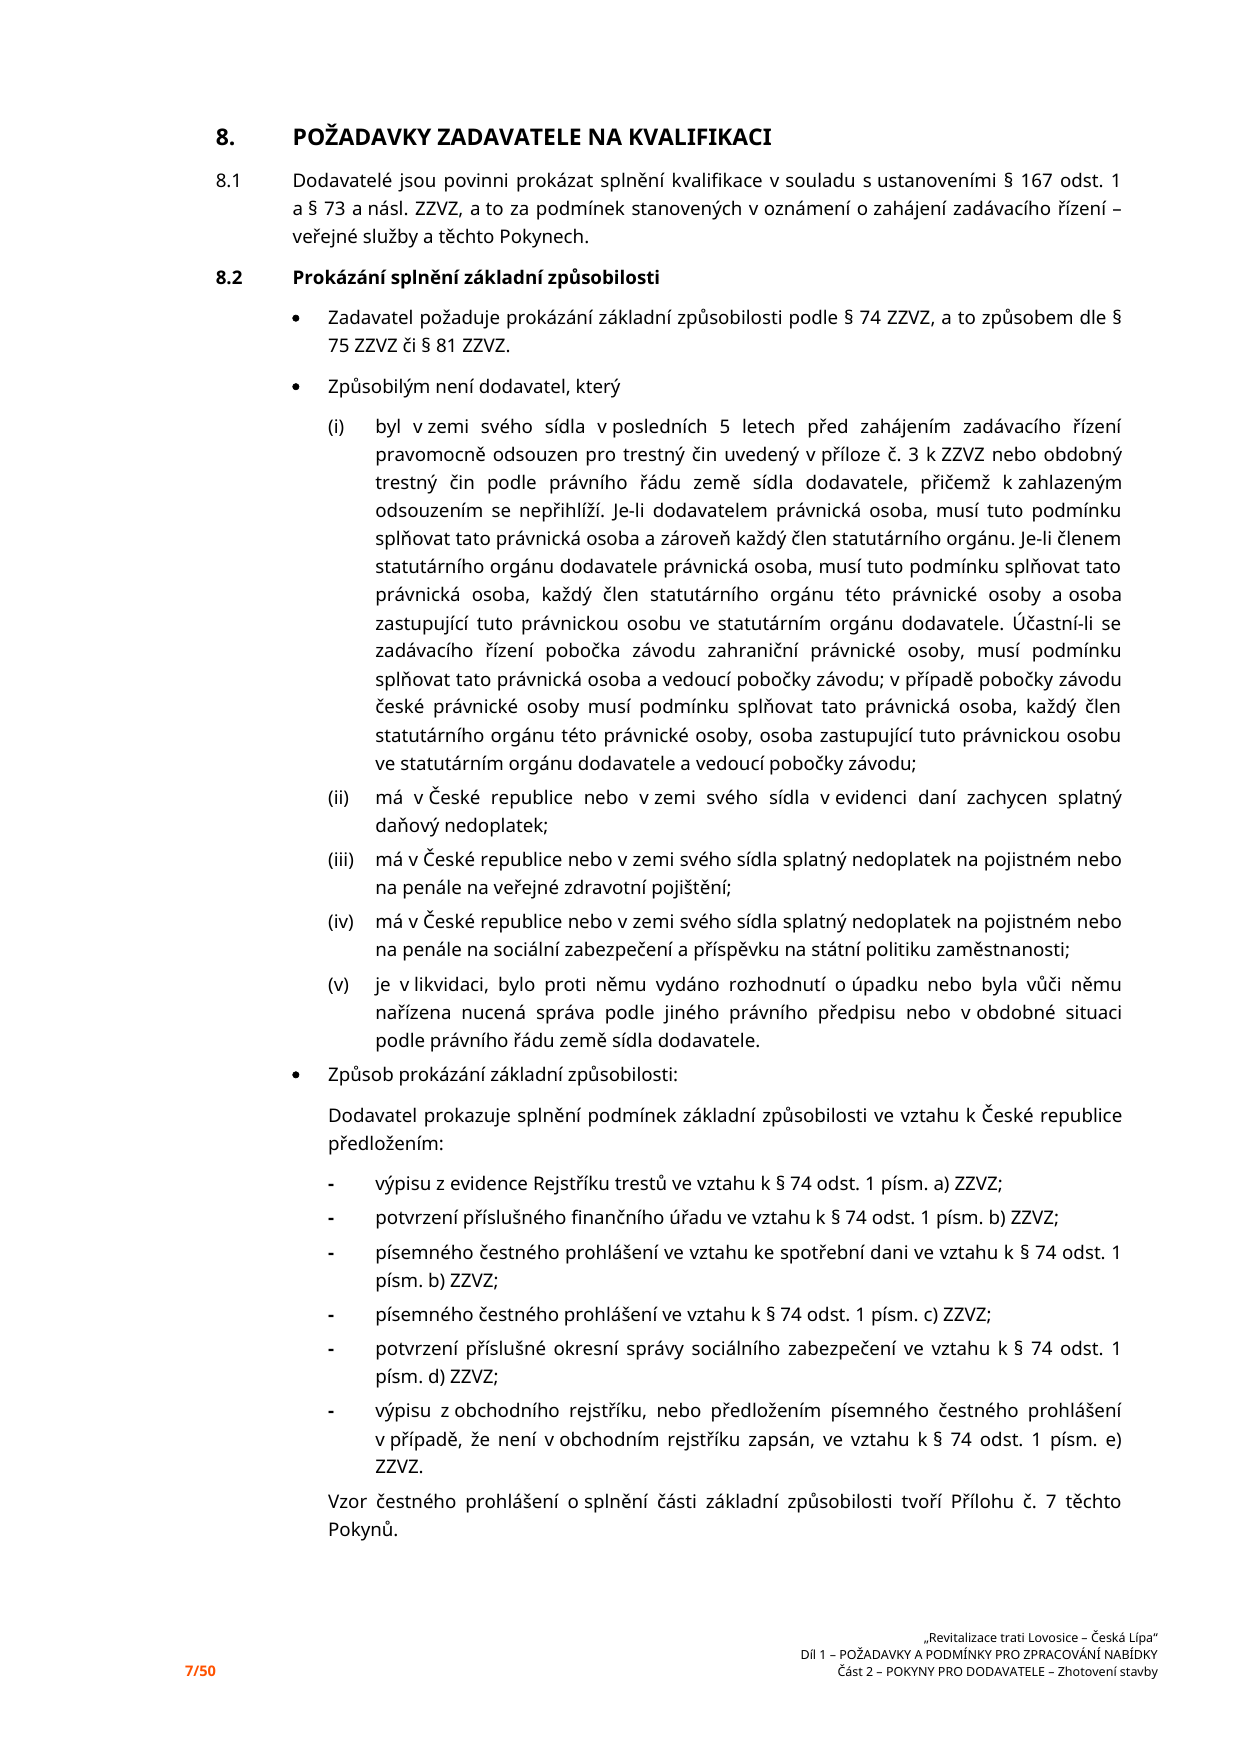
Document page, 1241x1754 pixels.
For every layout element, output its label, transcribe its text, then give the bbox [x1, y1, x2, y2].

text POŽADAVKY ZADAVATELE NA KVALIFIKACI [216, 121, 1122, 152]
text písemného čestného prohlášení ve vztahu k § 74 odst. 1 písm. c) ZZVZ; [328, 1301, 1122, 1327]
text Způsobilým není dodavatel, který [292, 373, 1122, 399]
text má v České republice nebo v zemi svého sídla splatný nedoplatek na pojistném nebo na penále na veřejné zdravotní pojištění; [328, 846, 1122, 900]
text má v České republice nebo v zemi svého sídla v evidenci daní zachycen splatný daňový nedoplatek; [328, 784, 1122, 838]
text Vzor čestného prohlášení o splnění části základní způsobilosti tvoří Přílohu č. 7 těchto Pokynů. [328, 1488, 1122, 1542]
text písemného čestného prohlášení ve vztahu ke spotřební dani ve vztahu k § 74 odst. 1 písm. b) ZZVZ; [328, 1239, 1122, 1292]
text je v likvidaci, bylo proti němu vydáno rozhodnutí o úpadku nebo byla vůči němu nařízena nucená správa podle jiného právního předpisu nebo v obdobné situaci podle právního řádu země sídla dodavatele. [328, 971, 1122, 1053]
text výpisu z evidence Rejstříku trestů ve vztahu k § 74 odst. 1 písm. a) ZZVZ; [328, 1170, 1122, 1196]
text Způsob prokázání základní způsobilosti: [292, 1061, 1122, 1087]
text Prokázání splnění základní způsobilosti [216, 264, 1122, 289]
text Dodavatel prokazuje splnění podmínek základní způsobilosti ve vztahu k České republice předložením: [328, 1102, 1122, 1155]
text potvrzení příslušné okresní správy sociálního zabezpečení ve vztahu k § 74 odst. 1 písm. d) ZZVZ; [328, 1336, 1122, 1389]
text výpisu z obchodního rejstříku, nebo předložením písemného čestného prohlášení v případě, že není v obchodním rejstříku zapsán, ve vztahu k § 74 odst. 1 písm. e) ZZVZ. [328, 1398, 1122, 1479]
text Dodavatelé jsou povinni prokázat splnění kvalifikace v souladu s ustanoveními § 167 odst. 1 a § 73 a násl. ZZVZ, a to za podmínek stanovených v oznámení o zahájení zadávacího řízení – veřejné služby a těchto Pokynech. [216, 167, 1122, 249]
text má v České republice nebo v zemi svého sídla splatný nedoplatek na pojistném nebo na penále na sociální zabezpečení a příspěvku na státní politiku zaměstnanosti; [328, 909, 1122, 962]
text Zadavatel požaduje prokázání základní způsobilosti podle § 74 ZZVZ, a to způsobem dle § 75 ZZVZ či § 81 ZZVZ. [292, 304, 1122, 358]
text byl v zemi svého sídla v posledních 5 letech před zahájením zadávacího řízení pravomocně odsouzen pro trestný čin uvedený v příloze č. 3 k ZZVZ nebo obdobný trestný čin podle právního řádu země sídla dodavatele, přičemž k zahlazeným odsouzením se nepřihlíží. Je-li dodavatelem právnická osoba, musí tuto podmínku splňovat tato právnická osoba a zároveň každý člen statutárního orgánu. Je-li členem statutárního orgánu dodavatele právnická osoba, musí tuto podmínku splňovat tato právnická osoba, každý člen statutárního orgánu této právnické osoby a osoba zastupující tuto právnickou osobu ve statutárním orgánu dodavatele. Účastní-li se zadávacího řízení pobočka závodu zahraniční právnické osoby, musí podmínku splňovat tato právnická osoba a vedoucí pobočky závodu; v případě pobočky závodu české právnické osoby musí podmínku splňovat tato právnická osoba, každý člen statutárního orgánu této právnické osoby, osoba zastupující tuto právnickou osobu ve statutárním orgánu dodavatele a vedoucí pobočky závodu; [328, 414, 1122, 775]
text potvrzení příslušného finančního úřadu ve vztahu k § 74 odst. 1 písm. b) ZZVZ; [328, 1205, 1122, 1230]
